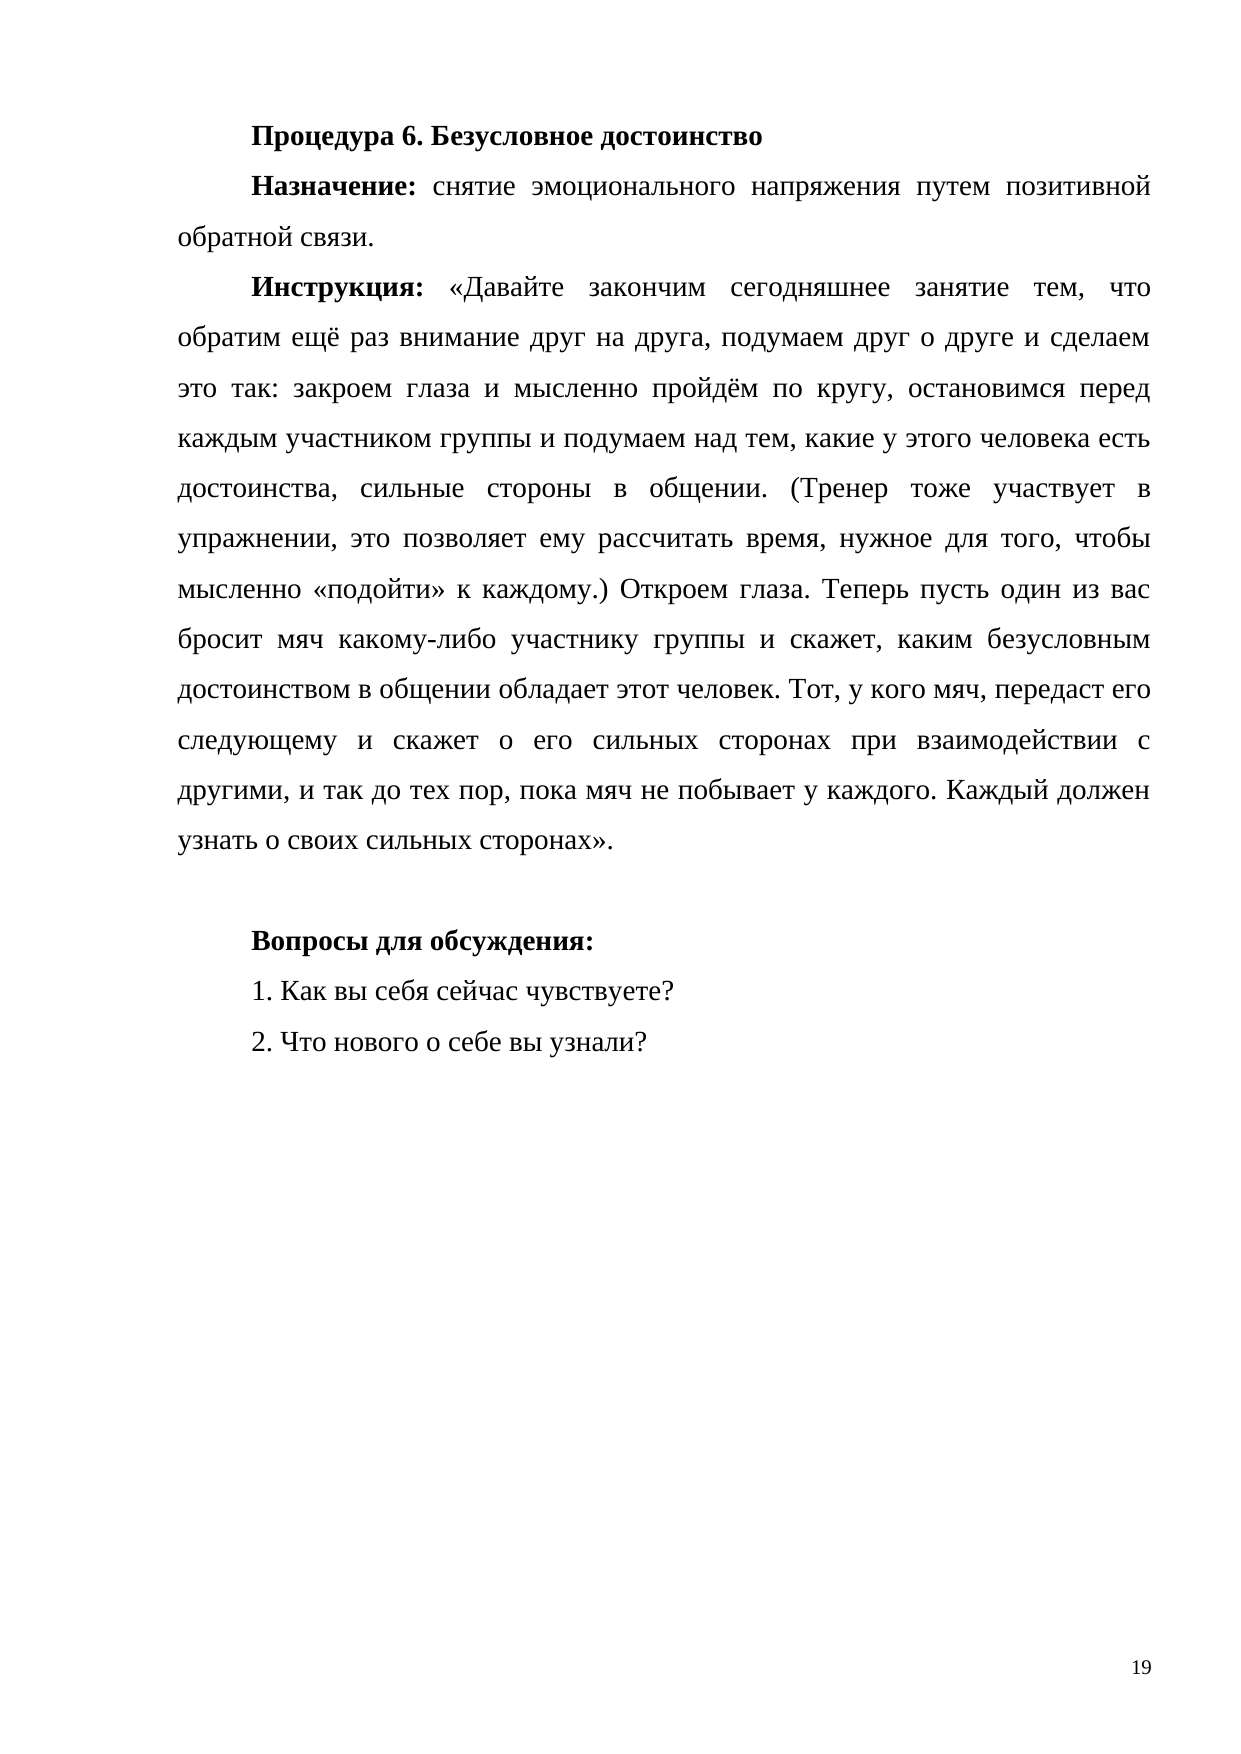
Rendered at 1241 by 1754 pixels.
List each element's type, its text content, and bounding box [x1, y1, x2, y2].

text Инструкция: «Давайте закончим сегодняшнее занятие тем, что обратим ещё раз внимание друг на друга, подумаем друг о друге и сделаем это так: закроем глаза и мысленно пройдём по кругу, остановимся перед каждым участником группы и подумаем над тем, какие у этого человека есть достоинства, сильные стороны в общении. (Тренер тоже участвует в упражнении, это позволяет ему рассчитать время, нужное для того, чтобы мысленно «подойти» к каждому.) Откроем глаза. Теперь пусть один из вас бросит мяч какому-либо участнику группы и скажет, каким безусловным достоинством в общении обладает этот человек. Тот, у кого мяч, передаст его следующему и скажет о его сильных сторонах при взаимодействии с другими, и так до тех пор, пока мяч не побывает у каждого. Каждый должен узнать о своих сильных сторонах». [177, 269, 1152, 856]
subtitle Процедура 6. Безусловное достоинство [177, 118, 1152, 152]
text 2. Что нового о себе вы узнали? [177, 1024, 1152, 1057]
text Назначение: снятие эмоционального напряжения путем позитивной обратной связи. [177, 168, 1152, 252]
text Вопросы для обсуждения: [177, 923, 1152, 957]
text 1. Как вы себя сейчас чувствуете? [177, 973, 1152, 1007]
